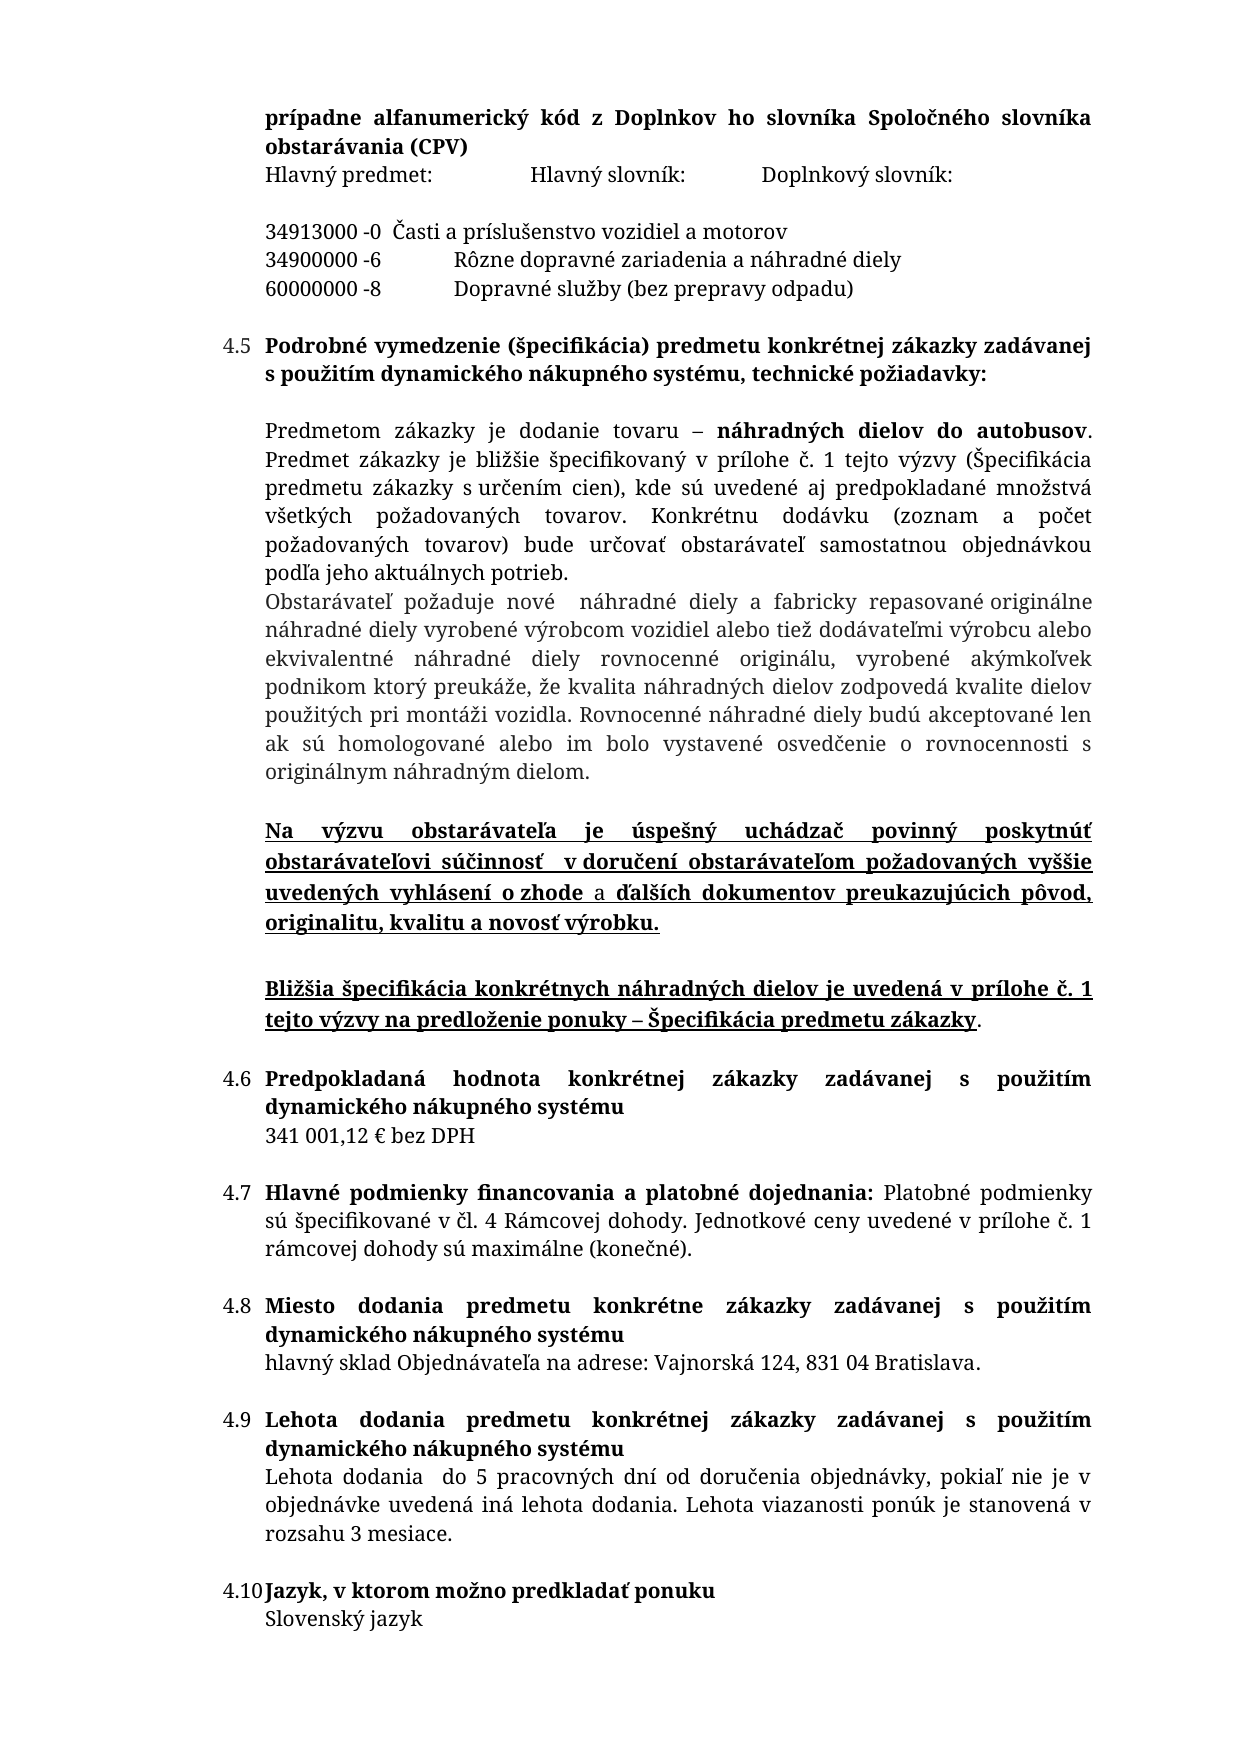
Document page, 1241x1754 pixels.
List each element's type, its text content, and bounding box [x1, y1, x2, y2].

list 34913000 -0 Časti a príslušenstvo vozidiel a motorov [265, 217, 1093, 246]
list Miesto dodania predmetu konkrétne zákazky zadávanej s použitím dynamického nákupného systému [223, 1291, 1093, 1348]
list Obstarávateľ požaduje nové náhradné diely a fabricky repasované originálne náhradné diely vyrobené výrobcom vozidiel alebo tiež dodávateľmi výrobcu alebo ekvivalentné náhradné diely rovnocenné originálu, vyrobené akýmkoľvek podnikom ktorý preukáže, že kvalita náhradných dielov zodpovedá kvalite dielov použitých pri montáži vozidla. Rovnocenné náhradné diely budú akceptované len ak sú homologované alebo im bolo vystavené osvedčenie o rovnocennosti s originálnym náhradným dielom. [265, 587, 1093, 786]
list Podrobné vymedzenie (špecifikácia) predmetu konkrétnej zákazky zadávanej s použitím dynamického nákupného systému, technické požiadavky: [223, 331, 1093, 388]
list Bližšia špecifikácia konkrétnych náhradných dielov je uvedená v prílohe č. 1 tejto výzvy na predloženie ponuky – Špecifikácia predmetu zákazky. [265, 974, 1093, 998]
list Predmetom zákazky je dodanie tovaru – náhradných dielov do autobusov. Predmet zákazky je bližšie špecifikovaný v prílohe č. 1 tejto výzvy (Špecifikácia predmetu zákazky s určením cien), kde sú uvedené aj predpokladané množstvá všetkých požadovaných tovarov. Konkrétnu dodávku (zoznam a počet požadovaných tovarov) bude určovať obstarávateľ samostatnou objednávkou podľa jeho aktuálnych potrieb. [265, 416, 1093, 587]
list Slovenský jazyk [265, 1604, 1093, 1633]
list Hlavné podmienky financovania a platobné dojednania: Platobné podmienky sú špecifikované v čl. 4 Rámcovej dohody. Jednotkové ceny uvedené v prílohe č. 1 rámcovej dohody sú maximálne (konečné). [223, 1178, 1093, 1263]
list Jazyk, v ktorom možno predkladať ponuku [223, 1576, 1093, 1604]
list Na výzvu obstarávateľa je úspešný uchádzač povinný poskytnúť obstarávateľovi súčinnosť v doručení obstarávateľom požadovaných vyššie uvedených vyhlásení o zhode a ďalších dokumentov preukazujúcich pôvod, originalitu, kvalitu a novosť výrobku. [265, 817, 1093, 871]
list Predpokladaná hodnota konkrétnej zákazky zadávanej s použitím dynamického nákupného systému [223, 1064, 1093, 1121]
list Bližšia špecifikácia konkrétnych náhradných dielov je uvedená v prílohe č. 1 tejto výzvy na predloženie ponuky – Špecifikácia predmetu zákazky. [265, 1000, 1093, 1033]
list hlavný sklad Objednávateľa na adrese: Vajnorská 124, 831 04 Bratislava. [265, 1348, 1093, 1377]
list Lehota dodania predmetu konkrétnej zákazky zadávanej s použitím dynamického nákupného systému [223, 1405, 1093, 1462]
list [223, 103, 1093, 160]
list 60000000 -8 Dopravné služby (bez prepravy odpadu) [265, 274, 1093, 302]
list 34900000 -6 Rôzne dopravné zariadenia a náhradné diely [265, 246, 1093, 274]
list Na výzvu obstarávateľa je úspešný uchádzač povinný poskytnúť obstarávateľovi súčinnosť v doručení obstarávateľom požadovaných vyššie uvedených vyhlásení o zhode a ďalších dokumentov preukazujúcich pôvod, originalitu, kvalitu a novosť výrobku. [265, 903, 1093, 937]
list 341 001,12 € bez DPH [265, 1121, 1093, 1149]
list Hlavný predmet: Hlavný slovník: Doplnkový slovník: [265, 160, 1093, 189]
list Lehota dodania do 5 pracovných dní od doručenia objednávky, pokiaľ nie je v objednávke uvedená iná lehota dodania. Lehota viazanosti ponúk je stanovená v rozsahu 3 mesiace. [265, 1462, 1093, 1547]
list Na výzvu obstarávateľa je úspešný uchádzač povinný poskytnúť obstarávateľovi súčinnosť v doručení obstarávateľom požadovaných vyššie uvedených vyhlásení o zhode a ďalších dokumentov preukazujúcich pôvod, originalitu, kvalitu a novosť výrobku. [265, 873, 1093, 902]
